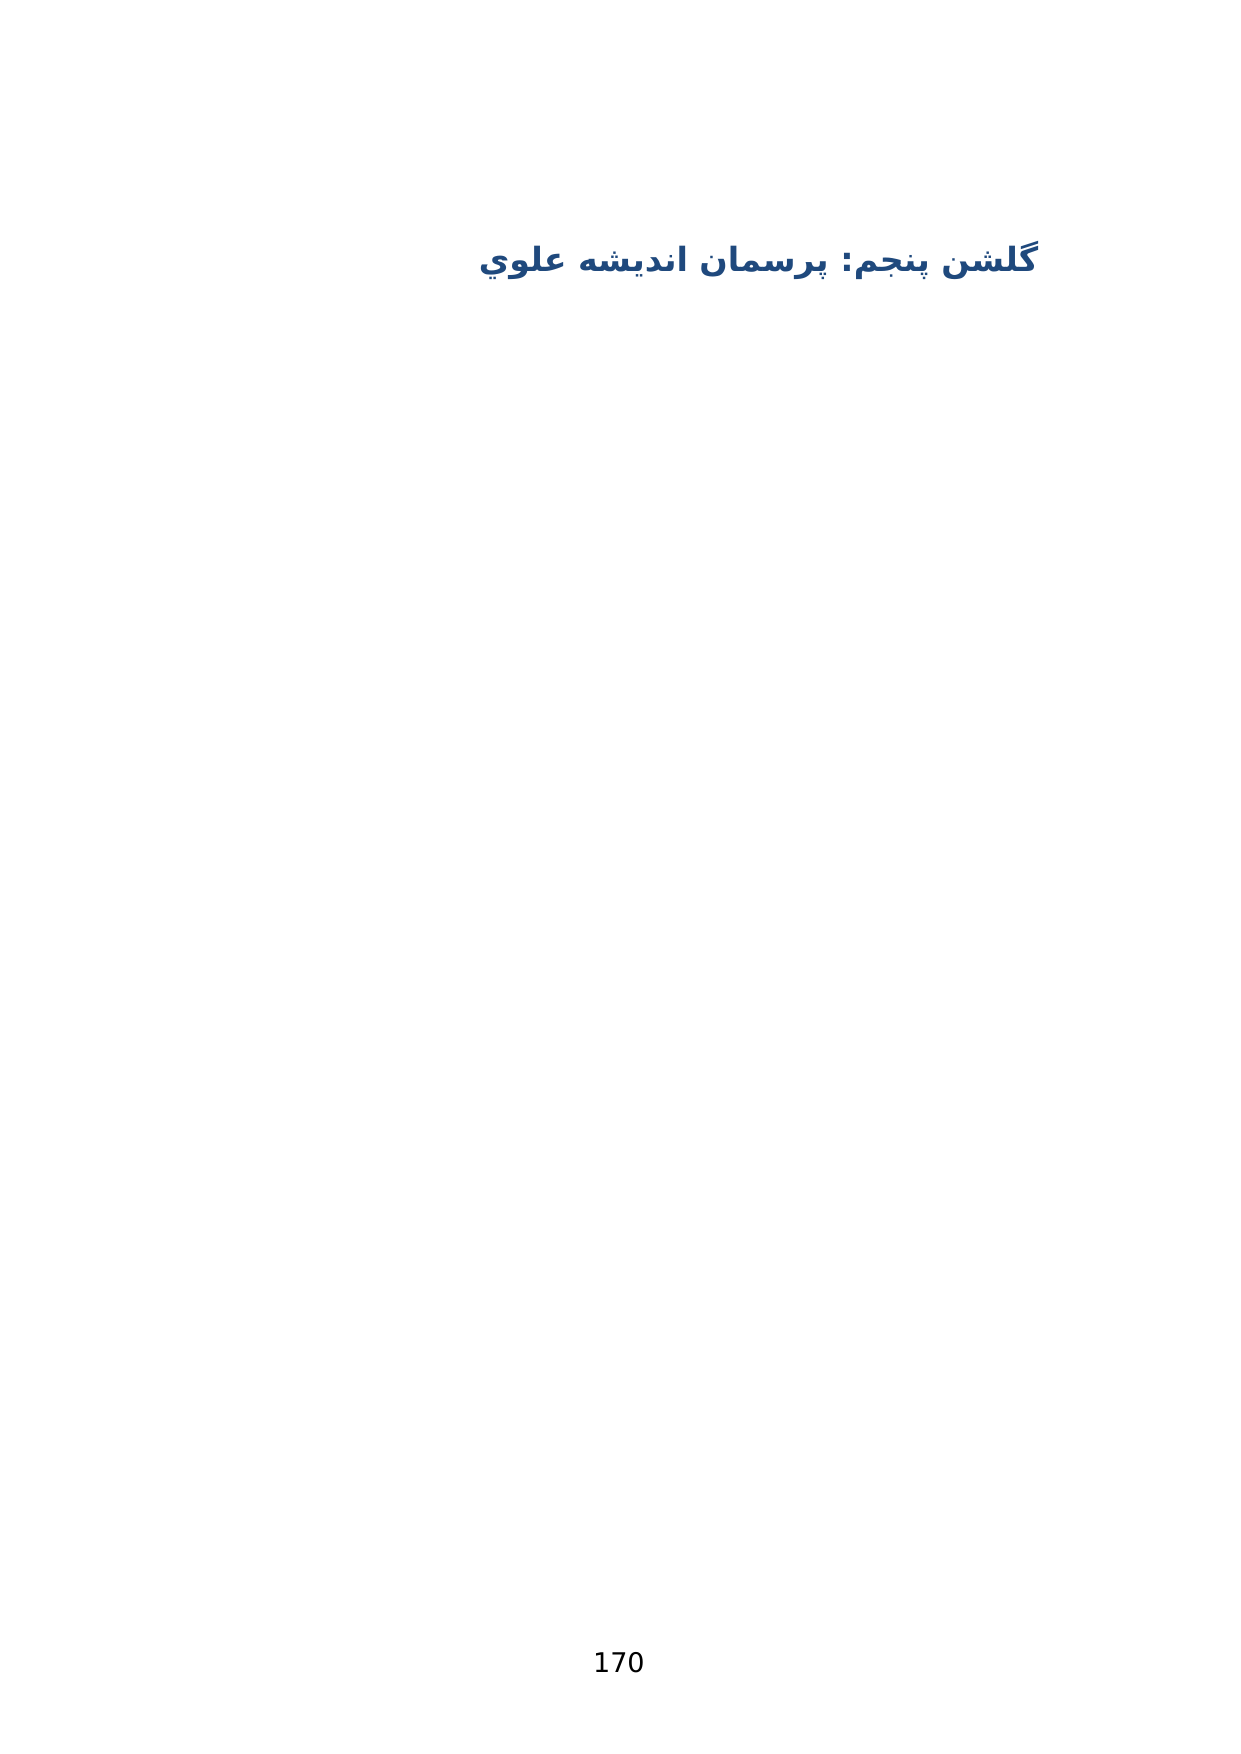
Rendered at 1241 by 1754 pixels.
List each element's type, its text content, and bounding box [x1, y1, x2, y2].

subtitle گلشن پنجم: پرسمان انديشه علوي [169, 241, 1069, 279]
